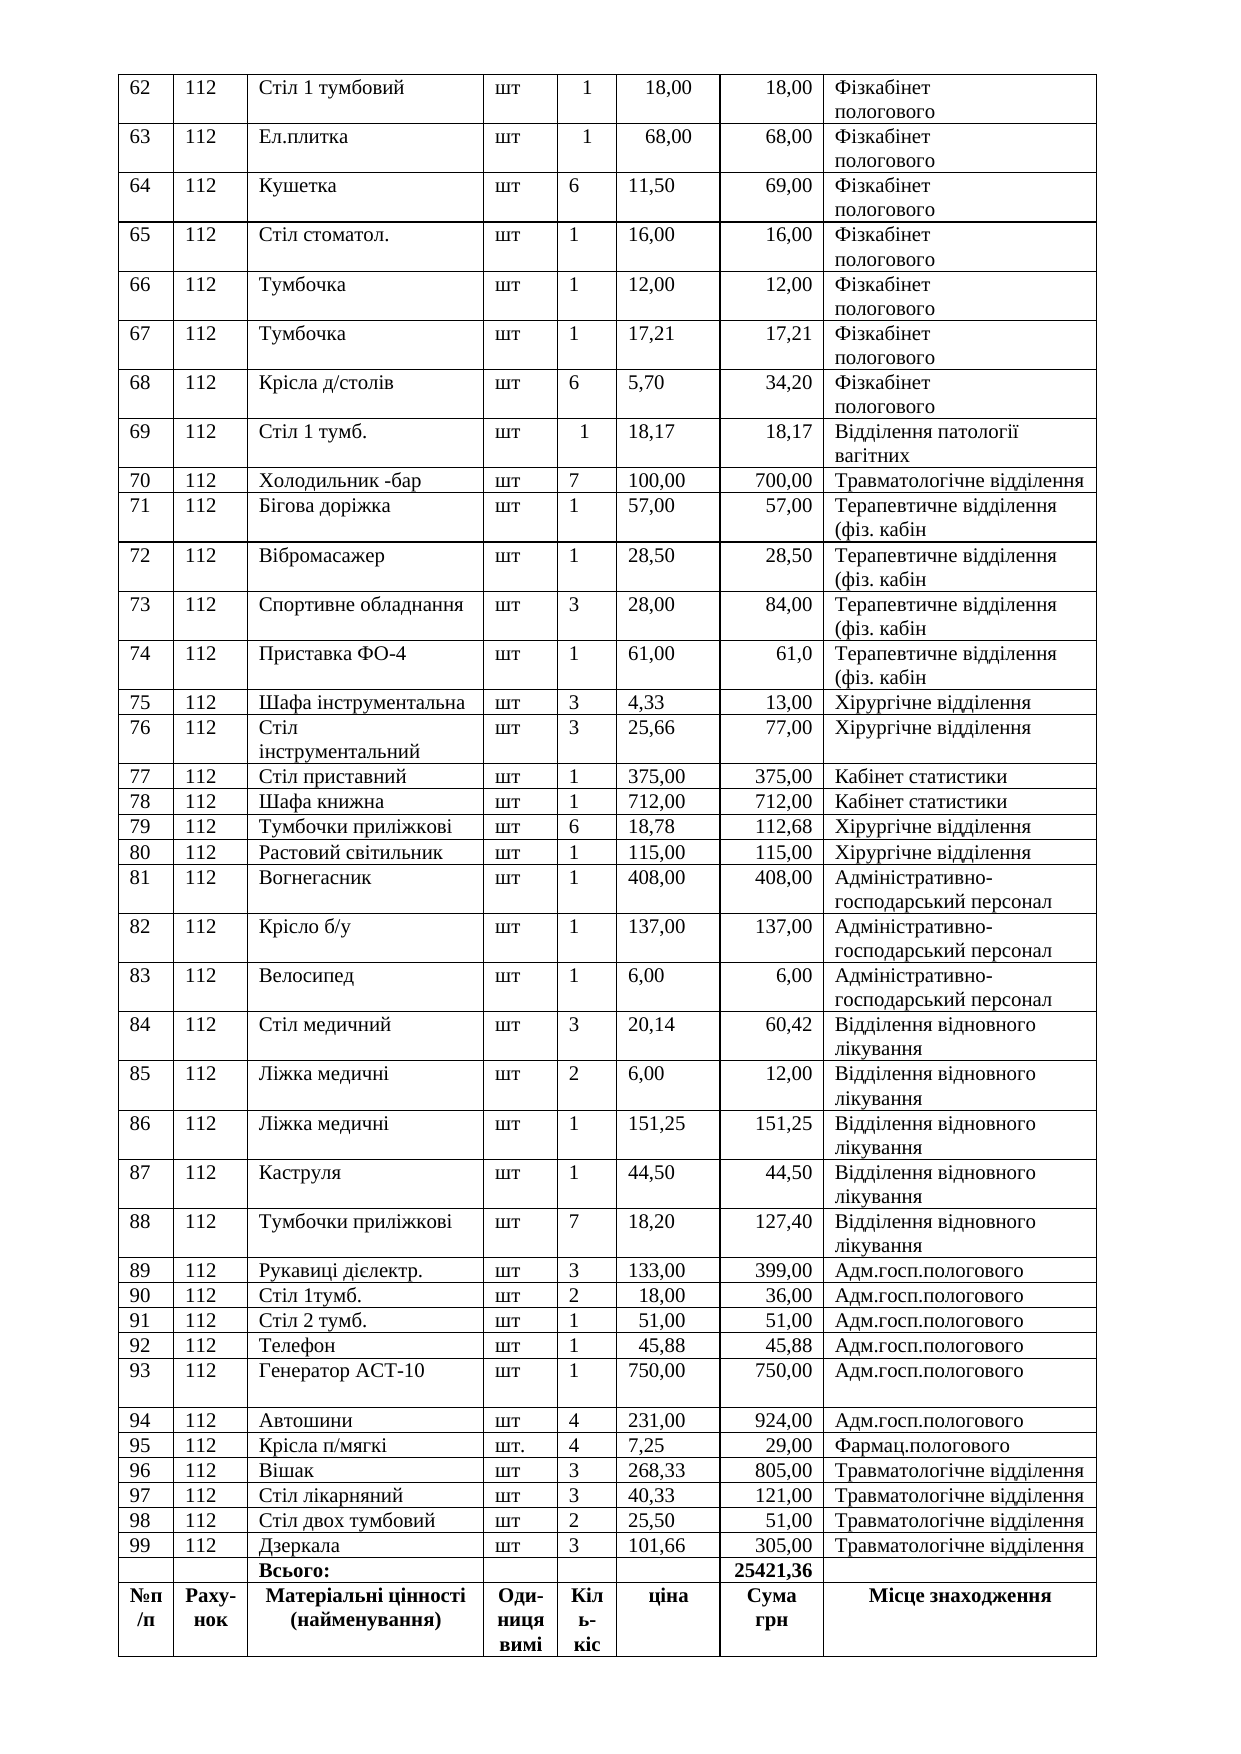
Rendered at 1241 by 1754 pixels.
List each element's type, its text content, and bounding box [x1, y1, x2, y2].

table_cell 112,68 [721, 815, 823, 838]
table_cell шт [484, 914, 557, 962]
table_cell Стіл 2 тумб. [248, 1308, 483, 1332]
table_cell 13,00 [721, 690, 823, 714]
table_cell 1 [558, 840, 616, 864]
table_cell 133,00 [617, 1258, 719, 1282]
table_cell 25,66 [617, 715, 719, 763]
table_cell 79 [119, 815, 173, 838]
table_cell шт [484, 223, 557, 271]
table_cell Травматологічне відділення [824, 1483, 1096, 1507]
table_cell 1 [558, 914, 616, 962]
table_cell Хірургічне відділення [824, 840, 1096, 864]
table_cell 112 [174, 1012, 247, 1060]
table_cell 121,00 [721, 1483, 823, 1507]
table_cell 112 [174, 468, 247, 492]
table_cell 18,17 [617, 419, 719, 467]
table_cell 375,00 [617, 764, 719, 788]
table_cell Оди-ниця виміру шт. [484, 1583, 557, 1656]
table_cell Телефон [248, 1333, 483, 1357]
table_cell 51,00 [617, 1308, 719, 1332]
table_cell 12,00 [721, 272, 823, 320]
table_cell 45,88 [721, 1333, 823, 1357]
table_cell шт [484, 592, 557, 640]
table_cell 112 [174, 690, 247, 714]
table_cell 28,50 [617, 543, 719, 591]
table_cell 6,00 [617, 1061, 719, 1109]
table_cell Адміністративно-господарський персонал [824, 963, 1096, 1011]
table_cell 90 [119, 1283, 173, 1307]
table_cell Приставка ФО-4 [248, 641, 483, 689]
table_cell 399,00 [721, 1258, 823, 1282]
table_cell 712,00 [617, 789, 719, 813]
table_cell 112 [174, 715, 247, 763]
table_cell шт [484, 789, 557, 813]
table_cell Травматологічне відділення [824, 468, 1096, 492]
table_cell 6 [558, 370, 616, 418]
table_cell 62 [119, 75, 173, 123]
table_cell 1 [558, 1359, 616, 1407]
table_cell 305,00 [721, 1533, 823, 1557]
table_cell Відділення відновного лікування [824, 1061, 1096, 1109]
table_cell шт [484, 1209, 557, 1257]
table_cell Велосипед [248, 963, 483, 1011]
table_cell 4,33 [617, 690, 719, 714]
table_cell 74 [119, 641, 173, 689]
table_cell шт [484, 1508, 557, 1532]
table_cell Травматологічне відділення [824, 1533, 1096, 1557]
table_cell Хірургічне відділення [824, 815, 1096, 838]
table_cell 408,00 [721, 865, 823, 913]
table_cell 805,00 [721, 1458, 823, 1482]
table_cell Тумбочка [248, 321, 483, 369]
table_cell шт [484, 764, 557, 788]
table_cell 68,00 [721, 124, 823, 172]
table_cell 112 [174, 1308, 247, 1332]
table_cell 700,00 [721, 468, 823, 492]
table_cell 77,00 [721, 715, 823, 763]
table_cell 17,21 [721, 321, 823, 369]
table_cell [617, 1558, 719, 1582]
table_cell 1 [558, 75, 616, 123]
table_cell 63 [119, 124, 173, 172]
table_cell Растовий світильник [248, 840, 483, 864]
table_cell шт [484, 641, 557, 689]
table_cell 112 [174, 1359, 247, 1407]
table_cell 3 [558, 592, 616, 640]
table_cell Стіл двох тумбовий [248, 1508, 483, 1532]
table_cell шт [484, 1333, 557, 1357]
table_cell 112 [174, 493, 247, 541]
table_cell 112 [174, 1333, 247, 1357]
table_cell Автошини [248, 1408, 483, 1432]
table_cell шт [484, 1283, 557, 1307]
table_cell Ліжка медичні [248, 1111, 483, 1159]
table_cell 82 [119, 914, 173, 962]
table_cell 1 [558, 1160, 616, 1208]
table_cell Стіл 1тумб. [248, 1283, 483, 1307]
table_cell шт [484, 1483, 557, 1507]
table_cell 40,33 [617, 1483, 719, 1507]
table_cell 3 [558, 1533, 616, 1557]
table_cell 268,33 [617, 1458, 719, 1482]
table_cell 91 [119, 1308, 173, 1332]
table_cell 28,00 [617, 592, 719, 640]
table_cell 67 [119, 321, 173, 369]
table_cell 7,25 [617, 1433, 719, 1457]
table_cell 112 [174, 1258, 247, 1282]
table_cell 96 [119, 1458, 173, 1482]
table_cell 95 [119, 1433, 173, 1457]
table_cell 112 [174, 1061, 247, 1109]
table_cell Терапевтичне відділення (фіз. кабін [824, 641, 1096, 689]
table_cell 12,00 [617, 272, 719, 320]
table_cell 1 [558, 641, 616, 689]
table_cell Холодильник -бар [248, 468, 483, 492]
table_cell 112 [174, 1433, 247, 1457]
table_cell 51,00 [721, 1508, 823, 1532]
table_cell 28,50 [721, 543, 823, 591]
table_cell [119, 1558, 173, 1582]
table_cell 112 [174, 75, 247, 123]
table_cell 112 [174, 1533, 247, 1557]
table_cell 66 [119, 272, 173, 320]
table_cell 86 [119, 1111, 173, 1159]
table_cell 83 [119, 963, 173, 1011]
table_cell 1 [558, 543, 616, 591]
table_cell 137,00 [721, 914, 823, 962]
table_cell Відділення відновного лікування [824, 1209, 1096, 1257]
table_cell 112 [174, 543, 247, 591]
table_cell шт [484, 1012, 557, 1060]
table_cell 12,00 [721, 1061, 823, 1109]
table_cell шт [484, 493, 557, 541]
table_cell Дзеркала [248, 1533, 483, 1557]
table_cell 44,50 [721, 1160, 823, 1208]
table_cell 1 [558, 789, 616, 813]
table_cell шт [484, 1458, 557, 1482]
table_cell 11,50 [617, 173, 719, 221]
table_cell 151,25 [721, 1111, 823, 1159]
table_cell 100,00 [617, 468, 719, 492]
table_cell 112 [174, 1283, 247, 1307]
table_cell 36,00 [721, 1283, 823, 1307]
table_cell Місце знаходження [824, 1583, 1096, 1656]
table_cell 76 [119, 715, 173, 763]
table_cell Рукавиці дієлектр. [248, 1258, 483, 1282]
table_cell 5,70 [617, 370, 719, 418]
table_cell 64 [119, 173, 173, 221]
table_cell Адм.госп.пологового [824, 1408, 1096, 1432]
table_cell 3 [558, 715, 616, 763]
table_cell 1 [558, 1308, 616, 1332]
table_cell шт [484, 840, 557, 864]
table_cell Фізкабінет пологового [824, 173, 1096, 221]
table_cell 112 [174, 840, 247, 864]
table_cell 1 [558, 764, 616, 788]
table_cell 78 [119, 789, 173, 813]
table_cell 75 [119, 690, 173, 714]
table_cell [174, 1558, 247, 1582]
table_cell 1 [558, 223, 616, 271]
table_cell 92 [119, 1333, 173, 1357]
table_cell шт [484, 173, 557, 221]
table_cell Відділення відновного лікування [824, 1012, 1096, 1060]
table_cell шт. [484, 1433, 557, 1457]
table_cell Стіл інструментальний [248, 715, 483, 763]
table_cell Терапевтичне відділення (фіз. кабін [824, 592, 1096, 640]
table_cell 99 [119, 1533, 173, 1557]
table_cell Спортивне обладнання [248, 592, 483, 640]
table_cell 112 [174, 1483, 247, 1507]
table_cell шт [484, 865, 557, 913]
table_cell Стіл лікарняний [248, 1483, 483, 1507]
table_cell 85 [119, 1061, 173, 1109]
table_cell 1 [558, 272, 616, 320]
table_cell шт [484, 370, 557, 418]
table_cell Сума грн [721, 1583, 823, 1656]
table_cell 88 [119, 1209, 173, 1257]
table_cell Ел.плитка [248, 124, 483, 172]
table_cell 29,00 [721, 1433, 823, 1457]
table_cell 68,00 [617, 124, 719, 172]
table_cell 80 [119, 840, 173, 864]
table_cell Ліжка медичні [248, 1061, 483, 1109]
table_cell 45,88 [617, 1333, 719, 1357]
table_cell 112 [174, 789, 247, 813]
table_cell 3 [558, 1258, 616, 1282]
table_cell 112 [174, 1508, 247, 1532]
table_cell 1 [558, 493, 616, 541]
table_cell 18,00 [721, 75, 823, 123]
table_cell 712,00 [721, 789, 823, 813]
table_cell 69,00 [721, 173, 823, 221]
table_cell [824, 1558, 1096, 1582]
table_cell шт [484, 124, 557, 172]
table_cell 20,14 [617, 1012, 719, 1060]
table_cell 3 [558, 1012, 616, 1060]
table_cell 17,21 [617, 321, 719, 369]
table_cell 70 [119, 468, 173, 492]
table_cell 73 [119, 592, 173, 640]
table_cell 18,00 [617, 75, 719, 123]
table_cell Стіл медичний [248, 1012, 483, 1060]
table_cell 151,25 [617, 1111, 719, 1159]
table_cell 72 [119, 543, 173, 591]
table_cell Каструля [248, 1160, 483, 1208]
table_cell 750,00 [617, 1359, 719, 1407]
table_cell шт [484, 1061, 557, 1109]
table_cell шт [484, 1408, 557, 1432]
table_cell 97 [119, 1483, 173, 1507]
table_cell шт [484, 543, 557, 591]
table_cell Фізкабінет пологового [824, 370, 1096, 418]
table_cell Крісло б/у [248, 914, 483, 962]
table_cell 112 [174, 1160, 247, 1208]
table_cell 112 [174, 1408, 247, 1432]
table_cell Бігова доріжка [248, 493, 483, 541]
table_cell Фізкабінет пологового [824, 223, 1096, 271]
table_cell 81 [119, 865, 173, 913]
table_cell 375,00 [721, 764, 823, 788]
table_cell Стіл приставний [248, 764, 483, 788]
table_cell 61,00 [617, 641, 719, 689]
table_cell 112 [174, 370, 247, 418]
table_cell Шафа книжна [248, 789, 483, 813]
table_cell Тумбочка [248, 272, 483, 320]
table_cell 1 [558, 124, 616, 172]
table_cell шт [484, 1533, 557, 1557]
table_cell Кушетка [248, 173, 483, 221]
table_cell Стіл 1 тумб. [248, 419, 483, 467]
table_cell Раху-нок [174, 1583, 247, 1656]
table_cell Вогнегасник [248, 865, 483, 913]
table_cell 6,00 [721, 963, 823, 1011]
table_cell Тумбочки приліжкові [248, 815, 483, 838]
table_cell Адміністративно-господарський персонал [824, 914, 1096, 962]
table_cell 112 [174, 764, 247, 788]
table_cell [558, 1558, 616, 1582]
table_cell 924,00 [721, 1408, 823, 1432]
table_cell Хірургічне відділення [824, 715, 1096, 763]
table_cell 112 [174, 914, 247, 962]
table_cell 112 [174, 815, 247, 838]
table_cell 93 [119, 1359, 173, 1407]
table_cell 16,00 [721, 223, 823, 271]
table_cell 71 [119, 493, 173, 541]
table_cell 408,00 [617, 865, 719, 913]
table_cell шт [484, 963, 557, 1011]
table_cell 112 [174, 321, 247, 369]
table_cell 18,00 [617, 1283, 719, 1307]
table_cell 112 [174, 865, 247, 913]
table_cell Крісла д/столів [248, 370, 483, 418]
table_cell 3 [558, 1458, 616, 1482]
table_cell 115,00 [617, 840, 719, 864]
table_cell 6 [558, 173, 616, 221]
table_cell 112 [174, 641, 247, 689]
table_cell Вібромасажер [248, 543, 483, 591]
table_cell шт [484, 1111, 557, 1159]
table_cell 44,50 [617, 1160, 719, 1208]
table_cell 68 [119, 370, 173, 418]
table_cell 112 [174, 173, 247, 221]
table_cell 89 [119, 1258, 173, 1282]
table_cell 112 [174, 419, 247, 467]
table_cell Кабінет статистики [824, 764, 1096, 788]
table_cell 84,00 [721, 592, 823, 640]
table_cell Генератор АСТ-10 [248, 1359, 483, 1407]
table_cell 16,00 [617, 223, 719, 271]
table_cell 2 [558, 1061, 616, 1109]
table_cell 231,00 [617, 1408, 719, 1432]
table_cell шт [484, 75, 557, 123]
table_cell шт [484, 815, 557, 838]
table_cell №п/п [119, 1583, 173, 1656]
table_cell 87 [119, 1160, 173, 1208]
table_cell 34,20 [721, 370, 823, 418]
table_cell 94 [119, 1408, 173, 1432]
table_cell 112 [174, 272, 247, 320]
table_cell 25421,36 [721, 1558, 823, 1582]
table_cell шт [484, 690, 557, 714]
table_cell Травматологічне відділення [824, 1458, 1096, 1482]
table_cell 112 [174, 223, 247, 271]
table_cell Відділення патології вагітних [824, 419, 1096, 467]
table_cell 112 [174, 592, 247, 640]
table_cell 77 [119, 764, 173, 788]
table_cell Адм.госп.пологового [824, 1359, 1096, 1407]
table_cell 137,00 [617, 914, 719, 962]
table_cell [824, 75, 1096, 123]
table_cell шт [484, 1258, 557, 1282]
table_cell 18,78 [617, 815, 719, 838]
table_cell 101,66 [617, 1533, 719, 1557]
table_cell Фізкабінет пологового [824, 272, 1096, 320]
table_cell 1 [558, 865, 616, 913]
table_cell 4 [558, 1433, 616, 1457]
table_cell Адм.госп.пологового [824, 1283, 1096, 1307]
table_cell Фармац.пологового [824, 1433, 1096, 1457]
table_cell 1 [558, 1333, 616, 1357]
table_cell Травматологічне відділення [824, 1508, 1096, 1532]
table_cell шт [484, 1359, 557, 1407]
table_cell 115,00 [721, 840, 823, 864]
table_cell Стіл 1 тумбовий [248, 75, 483, 123]
table_cell 57,00 [721, 493, 823, 541]
table_cell Кабінет статистики [824, 789, 1096, 813]
table_cell Відділення відновного лікування [824, 1160, 1096, 1208]
table_cell 112 [174, 124, 247, 172]
table_cell 18,17 [721, 419, 823, 467]
table_cell Адм.госп.пологового [824, 1308, 1096, 1332]
table_cell 4 [558, 1408, 616, 1432]
table_cell 1 [558, 963, 616, 1011]
table_cell Хірургічне відділення [824, 690, 1096, 714]
table_cell 18,20 [617, 1209, 719, 1257]
table_cell шт [484, 715, 557, 763]
table_cell 84 [119, 1012, 173, 1060]
table_cell Шафа інструментальна [248, 690, 483, 714]
table_cell шт [484, 1160, 557, 1208]
table_cell шт [484, 1308, 557, 1332]
table_cell 3 [558, 690, 616, 714]
table_cell 51,00 [721, 1308, 823, 1332]
table_cell [484, 1558, 557, 1582]
table_cell Тумбочки приліжкові [248, 1209, 483, 1257]
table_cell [824, 124, 1096, 172]
table_cell 3 [558, 1483, 616, 1507]
table_cell шт [484, 272, 557, 320]
table_cell ціна [617, 1583, 719, 1656]
table_cell 112 [174, 963, 247, 1011]
table_cell Всього: [248, 1558, 483, 1582]
table_cell 65 [119, 223, 173, 271]
table_cell 57,00 [617, 493, 719, 541]
table_cell шт [484, 321, 557, 369]
table_cell 2 [558, 1283, 616, 1307]
table_cell шт [484, 468, 557, 492]
table_cell 2 [558, 1508, 616, 1532]
table_cell Кіль-кість [558, 1583, 616, 1656]
table_cell Адм.госп.пологового [824, 1258, 1096, 1282]
table_cell 69 [119, 419, 173, 467]
table_cell 60,42 [721, 1012, 823, 1060]
table_cell Адміністративно-господарський персонал [824, 865, 1096, 913]
table_cell 98 [119, 1508, 173, 1532]
table_cell шт [484, 419, 557, 467]
table_cell 127,40 [721, 1209, 823, 1257]
table_cell Крісла п/мягкі [248, 1433, 483, 1457]
table_cell 61,0 [721, 641, 823, 689]
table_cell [248, 1583, 483, 1656]
table_cell 25,50 [617, 1508, 719, 1532]
table_cell Терапевтичне відділення (фіз. кабін [824, 493, 1096, 541]
table_cell 112 [174, 1458, 247, 1482]
table_cell 1 [558, 321, 616, 369]
table_cell Адм.госп.пологового [824, 1333, 1096, 1357]
table_cell Відділення відновного лікування [824, 1111, 1096, 1159]
table_cell 112 [174, 1209, 247, 1257]
table_cell 6,00 [617, 963, 719, 1011]
table_cell 112 [174, 1111, 247, 1159]
table_cell 7 [558, 1209, 616, 1257]
table_cell Фізкабінет пологового [824, 321, 1096, 369]
table_cell 7 [558, 468, 616, 492]
table_cell 1 [558, 419, 616, 467]
table_cell 6 [558, 815, 616, 838]
table_cell Стіл стоматол. [248, 223, 483, 271]
table_cell 1 [558, 1111, 616, 1159]
table_cell Вішак [248, 1458, 483, 1482]
table_cell Терапевтичне відділення (фіз. кабін [824, 543, 1096, 591]
table_cell 750,00 [721, 1359, 823, 1407]
